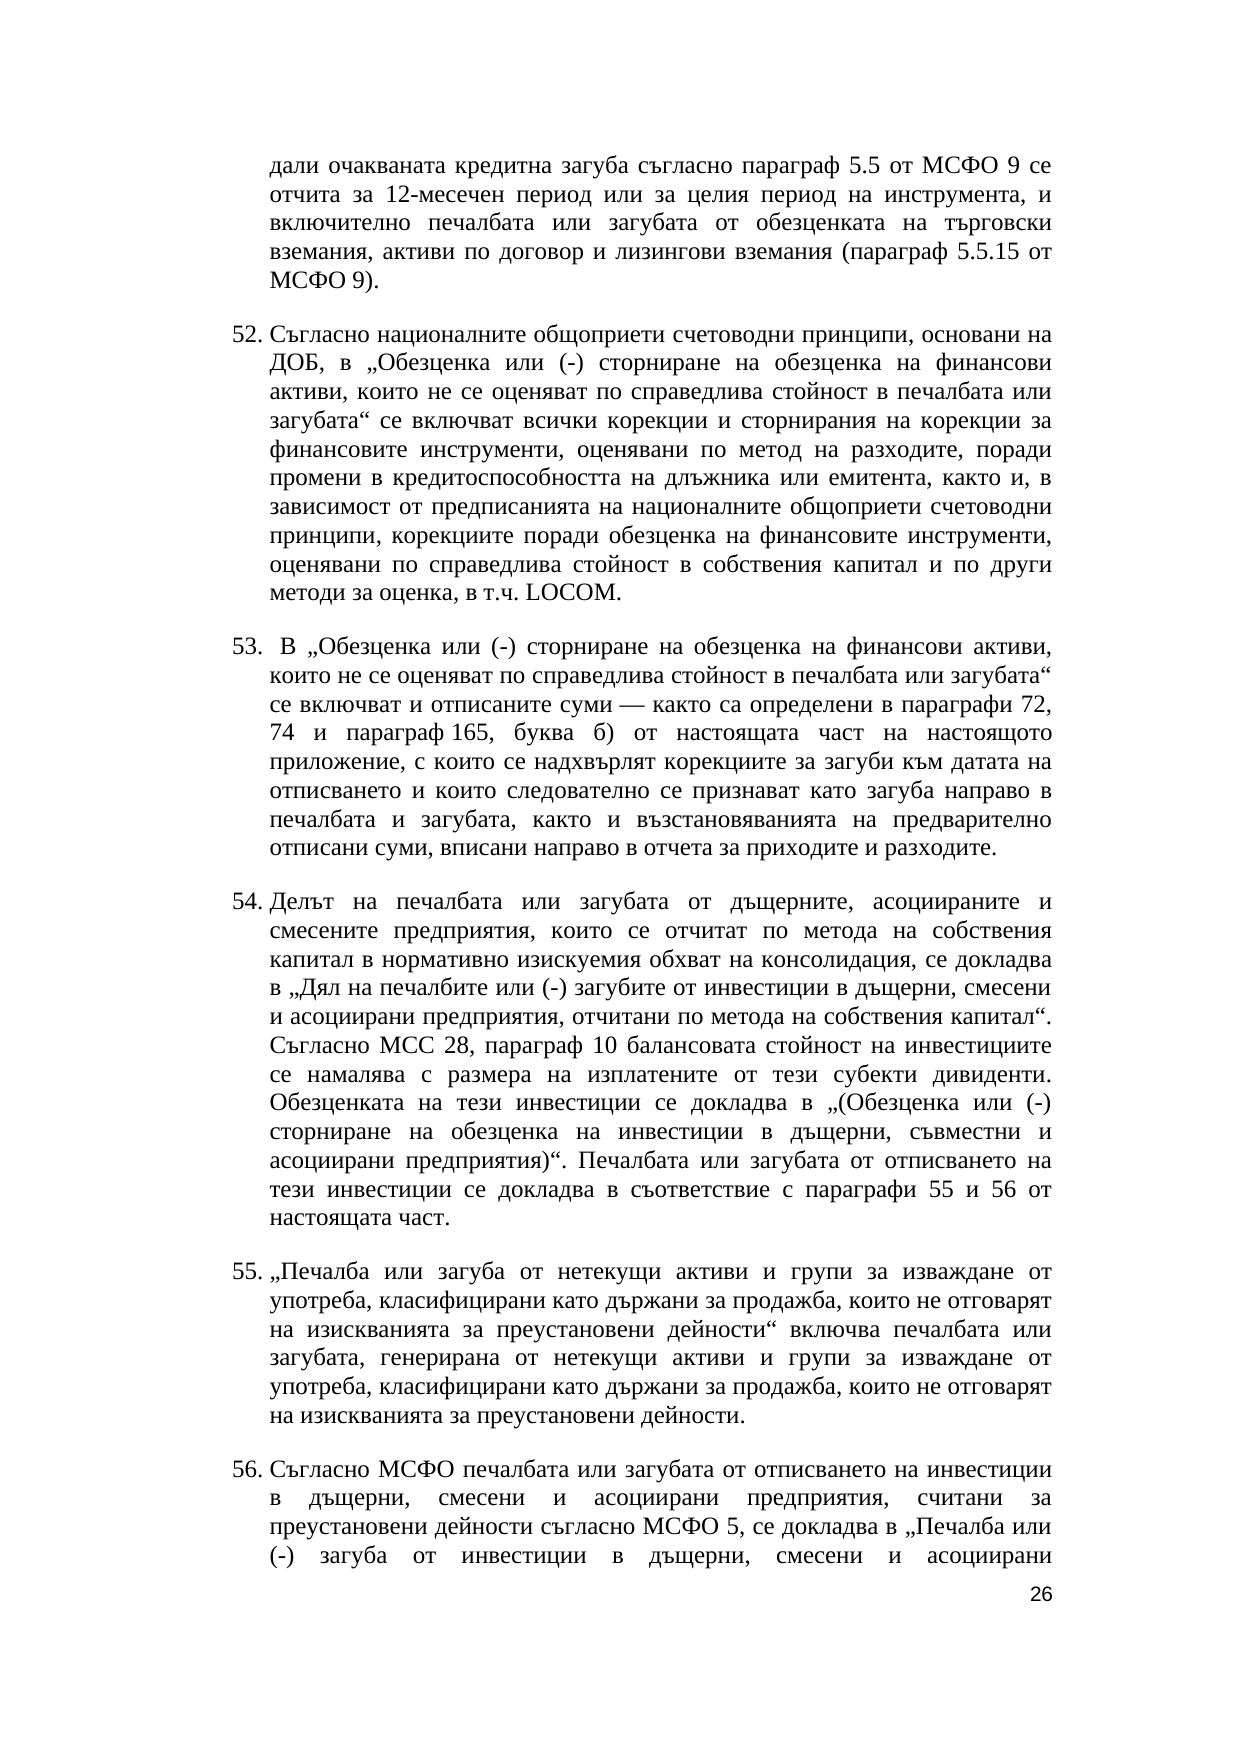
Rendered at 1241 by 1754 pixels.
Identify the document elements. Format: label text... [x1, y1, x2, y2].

text Съгласно националните общоприети счетоводни принципи, основани на ДОБ, в „Обезценка или (-) сторниране на обезценка на финансови активи, които не се оценяват по справедлива стойност в печалбата или загубата“ се включват всички корекции и сторнирания на корекции за финансовите инструменти, оценявани по метод на разходите, поради промени в кредитоспособността на длъжника или емитента, както и, в зависимост от предписанията на националните общоприети счетоводни принципи, корекциите поради обезценка на финансовите инструменти, оценявани по справедлива стойност в собствения капитал и по други методи за оценка, в т.ч. LOCOM. [232, 319, 1053, 606]
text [232, 150, 1053, 294]
text „Печалба или загуба от нетекущи активи и групи за изваждане от употреба, класифицирани като държани за продажба, които не отговарят на изискванията за преустановени дейности“ включва печалбата или загубата, генерирана от нетекущи активи и групи за изваждане от употреба, класифицирани като държани за продажба, които не отговарят на изискванията за преустановени дейности. [232, 1256, 1053, 1429]
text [232, 1454, 1053, 1569]
text В „Обезценка или (-) сторниране на обезценка на финансови активи, които не се оценяват по справедлива стойност в печалбата или загубата“ се включват и отписаните суми — както са определени в параграфи 72, 74 и параграф 165, буква б) от настоящата част на настоящото приложение, с които се надхвърлят корекциите за загуби към датата на отписването и които следователно се признават като загуба направо в печалбата и загубата, както и възстановяванията на предварително отписани суми, вписани направо в отчета за приходите и разходите. [232, 631, 1053, 861]
text Делът на печалбата или загубата от дъщерните, асоциираните и смесените предприятия, които се отчитат по метода на собствения капитал в нормативно изискуемия обхват на консолидация, се докладва в „Дял на печалбите или (-) загубите от инвестиции в дъщерни, смесени и асоциирани предприятия, отчитани по метода на собствения капитал“. Съгласно МСС 28, параграф 10 балансовата стойност на инвестициите се намалява с размера на изплатените от тези субекти дивиденти. Обезценката на тези инвестиции се докладва в „(Обезценка или (-) сторниране на обезценка на инвестиции в дъщерни, съвместни и асоциирани предприятия)“. Печалбата или загубата от отписването на тези инвестиции се докладва в съответствие с параграфи 55 и 56 от настоящата част. [232, 886, 1053, 1231]
